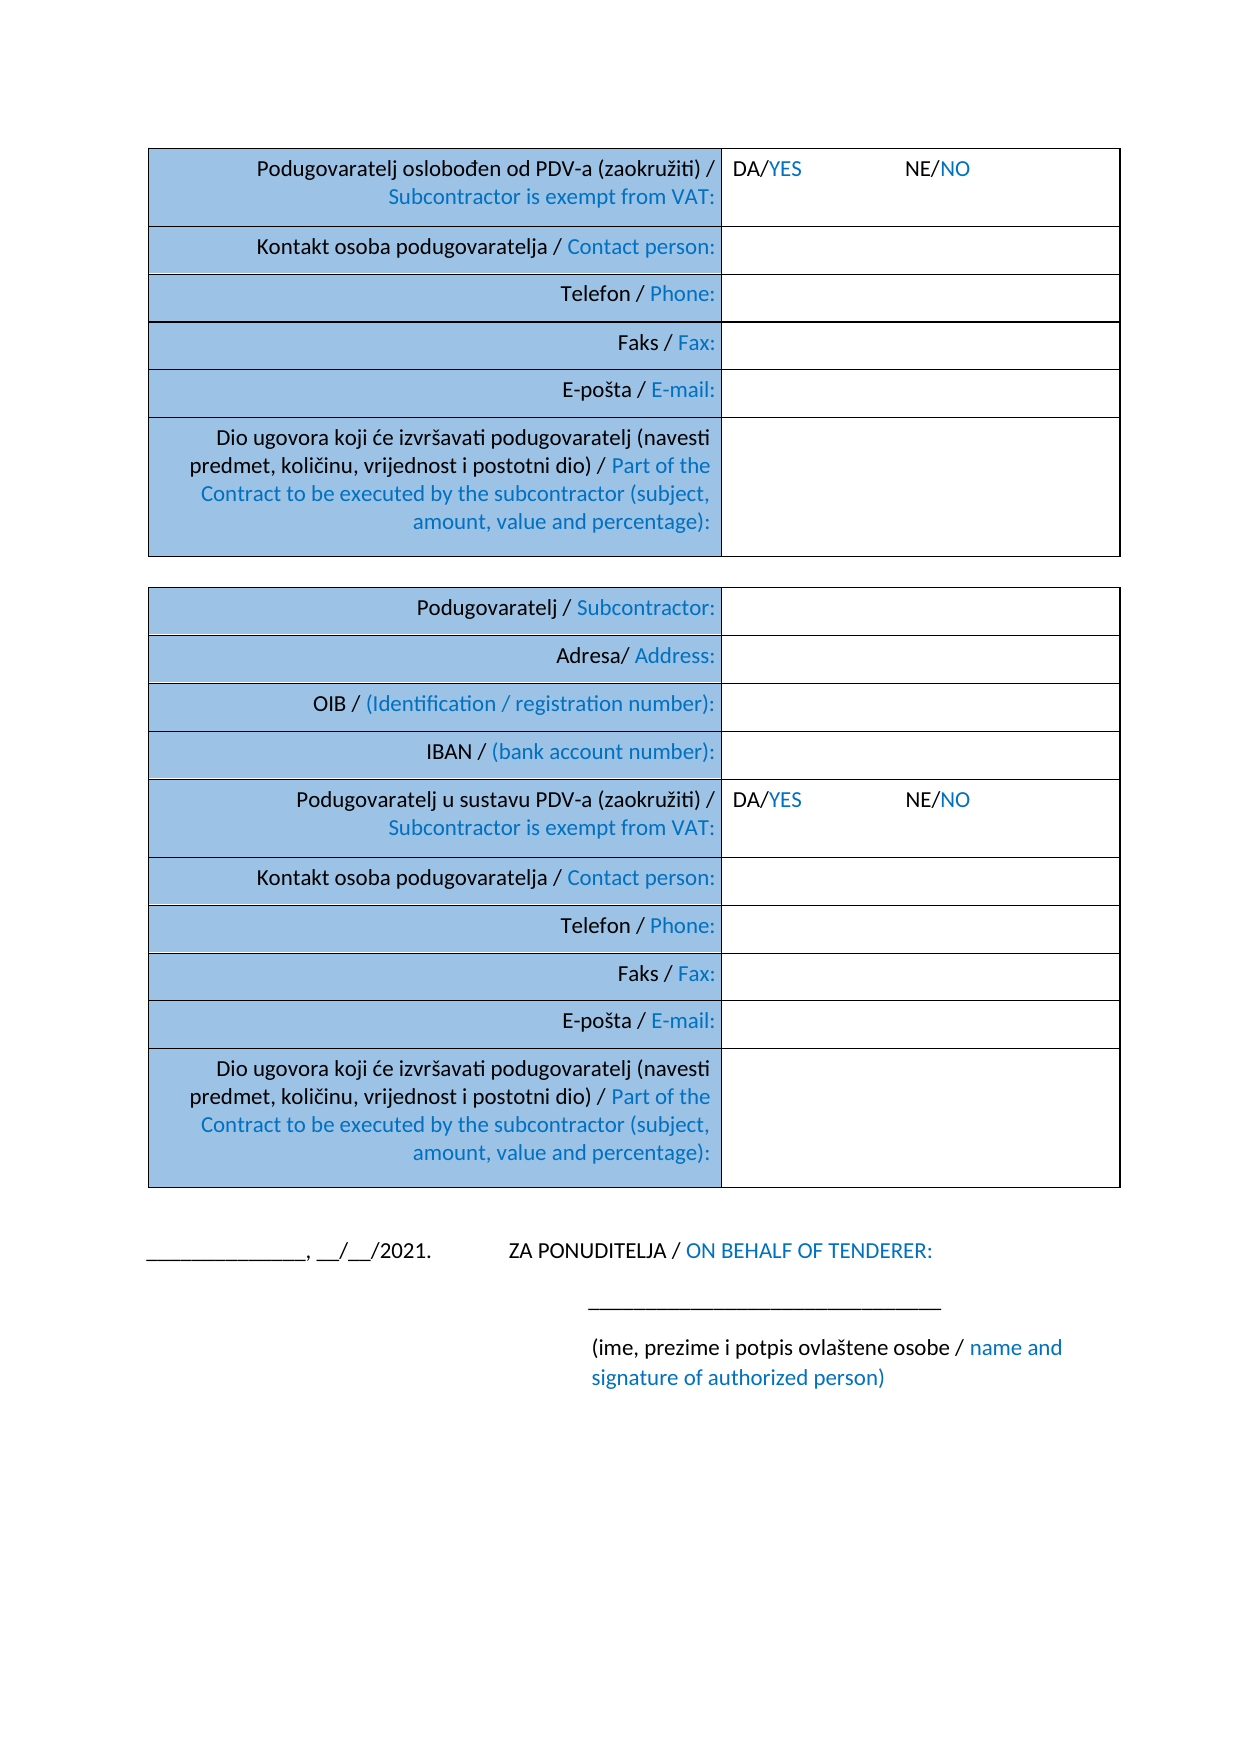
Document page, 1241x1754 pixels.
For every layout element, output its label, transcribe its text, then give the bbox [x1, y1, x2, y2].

table_cell Kontakt osoba podugovaratelja / Contact person: [149, 227, 721, 273]
table_cell Podugovaratelj oslobođen od PDV-a (zaokružiti) / Subcontractor is exempt from VAT: [149, 149, 721, 226]
table_cell Podugovaratelj u sustavu PDV-a (zaokružiti) / Subcontractor is exempt from VAT: [149, 780, 721, 857]
table_header [722, 588, 1119, 634]
table_cell Telefon / Phone: [149, 275, 721, 321]
table_cell [722, 418, 1119, 556]
table_cell [722, 732, 1119, 778]
text (ime, prezime i potpis ovlaštene osobe / name and signature of authorized person) [591, 1333, 1092, 1391]
table_cell [722, 1001, 1119, 1048]
table_cell [722, 954, 1119, 1000]
table_cell DA/YES NE/NO [722, 149, 1119, 226]
table_cell [722, 227, 1119, 273]
table_cell OIB / (Identification / registration number): [149, 684, 721, 731]
table_cell [722, 858, 1119, 904]
table_cell Kontakt osoba podugovaratelja / Contact person: [149, 858, 721, 904]
table_cell Adresa/ Address: [149, 636, 721, 682]
text ______________, __/__/2021. ZA PONUDITELJA / ON BEHALF OF TENDERER: [146, 1236, 1093, 1264]
table_cell [722, 684, 1119, 731]
table_cell Faks / Fax: [149, 323, 721, 369]
table_cell [722, 906, 1119, 952]
table_cell Telefon / Phone: [149, 906, 721, 952]
table_cell E-pošta / E-mail: [149, 1001, 721, 1048]
text _______________________________ [146, 1285, 1093, 1313]
table_cell Dio ugovora koji će izvršavati podugovaratelj (navesti predmet, količinu, vrijednost i postotni dio) / Part of the Contract to be executed by the subcontractor (subject, amount, value and percentage): [149, 1049, 721, 1187]
table_cell DA/YES NE/NO [722, 780, 1119, 857]
table_cell IBAN / (bank account number): [149, 732, 721, 778]
table_cell [722, 370, 1119, 417]
table_cell [722, 1049, 1119, 1187]
table_cell [722, 636, 1119, 682]
table_cell E-pošta / E-mail: [149, 370, 721, 417]
table_header Podugovaratelj / Subcontractor: [149, 588, 721, 634]
table_cell Faks / Fax: [149, 954, 721, 1000]
table_cell Dio ugovora koji će izvršavati podugovaratelj (navesti predmet, količinu, vrijednost i postotni dio) / Part of the Contract to be executed by the subcontractor (subject, amount, value and percentage): [149, 418, 721, 556]
table_cell [722, 323, 1119, 369]
table_cell [722, 275, 1119, 321]
